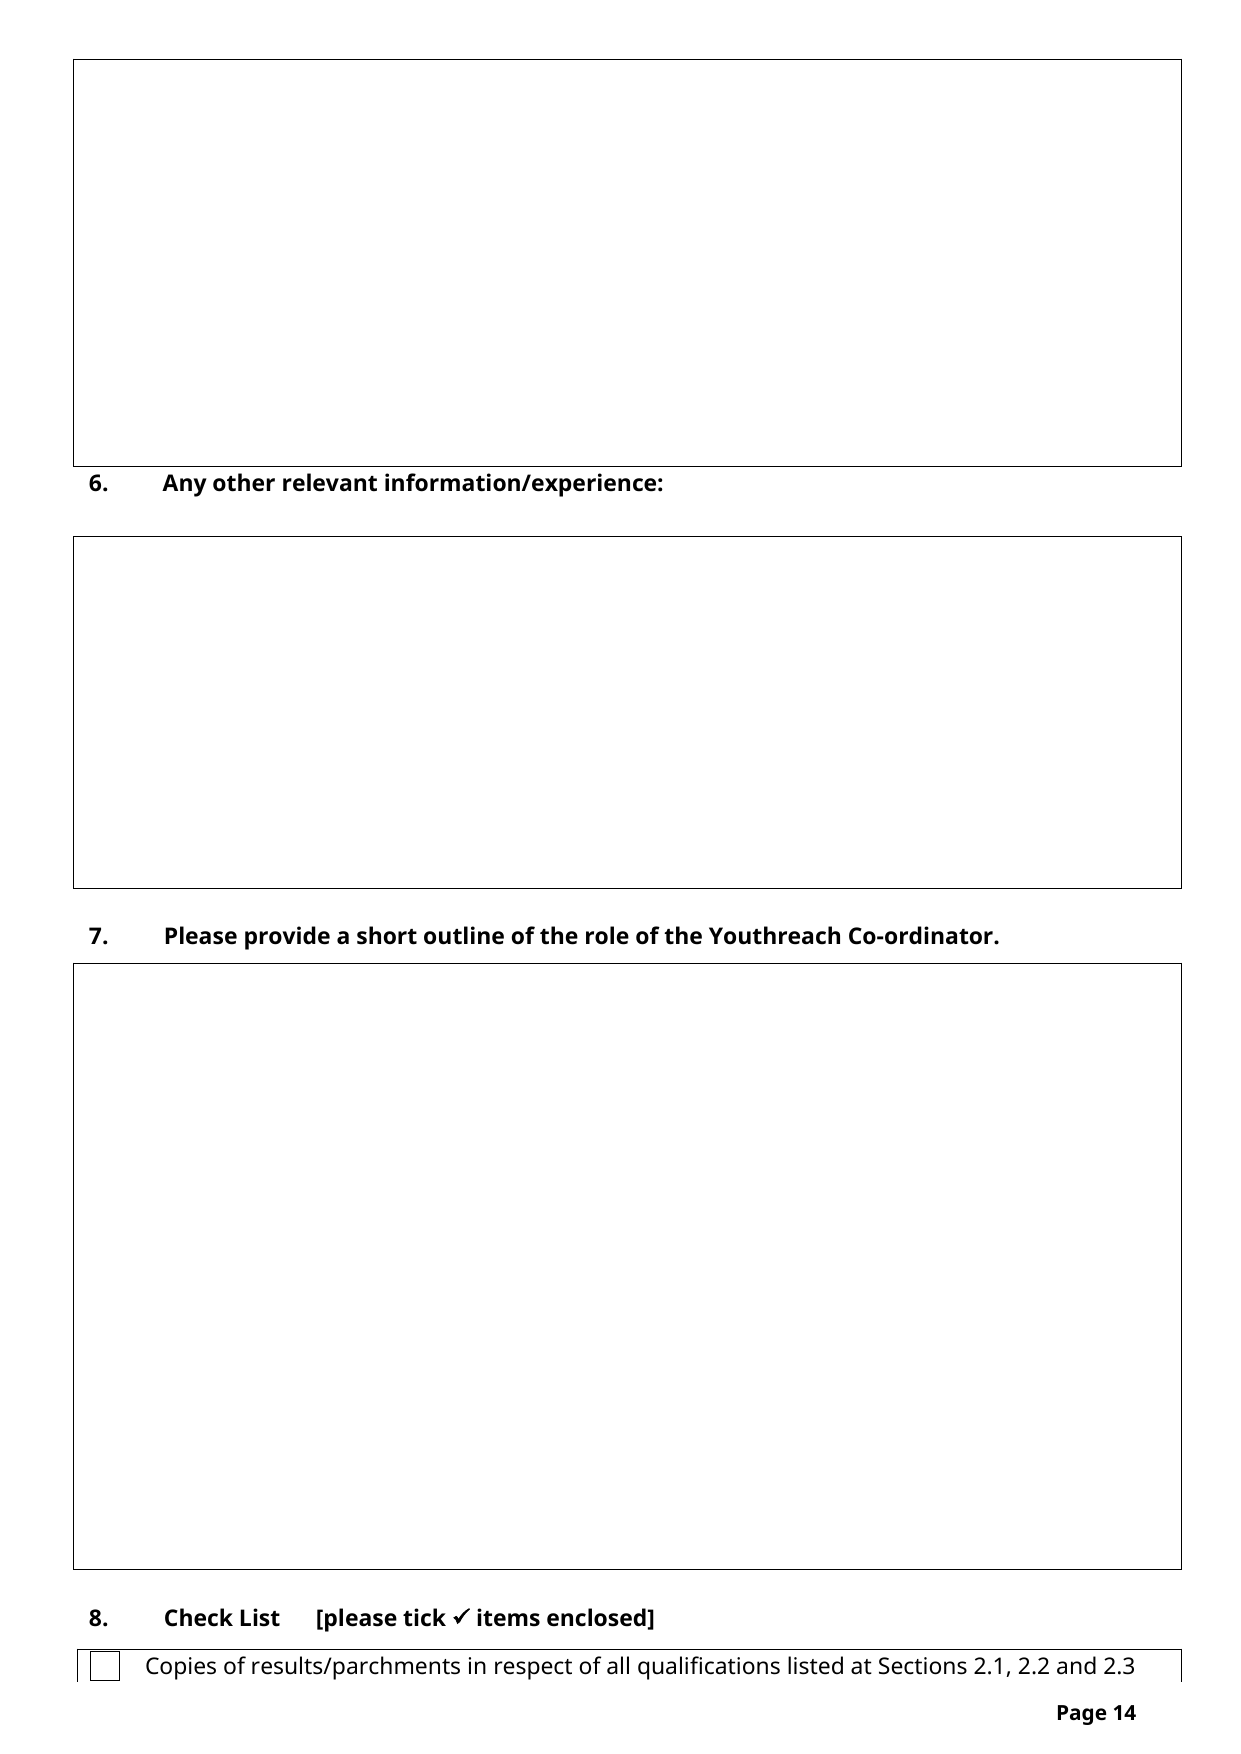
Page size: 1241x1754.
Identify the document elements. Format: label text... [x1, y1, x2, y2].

text 6. Any other relevant information/experience: [89, 467, 1152, 498]
text 7. Please provide a short outline of the role of the Youthreach Co-ordinator. [89, 920, 1152, 951]
table_header [74, 60, 1181, 466]
table_header [74, 964, 1181, 1569]
table_header [74, 537, 1181, 888]
text 8. Check List [please tick items enclosed] [89, 1602, 1152, 1633]
table_header [78, 1650, 133, 1682]
table_header Copies of results/parchments in respect of all qualifications listed at Sections 2.1, 2.2 and 2.3 [134, 1650, 1181, 1682]
